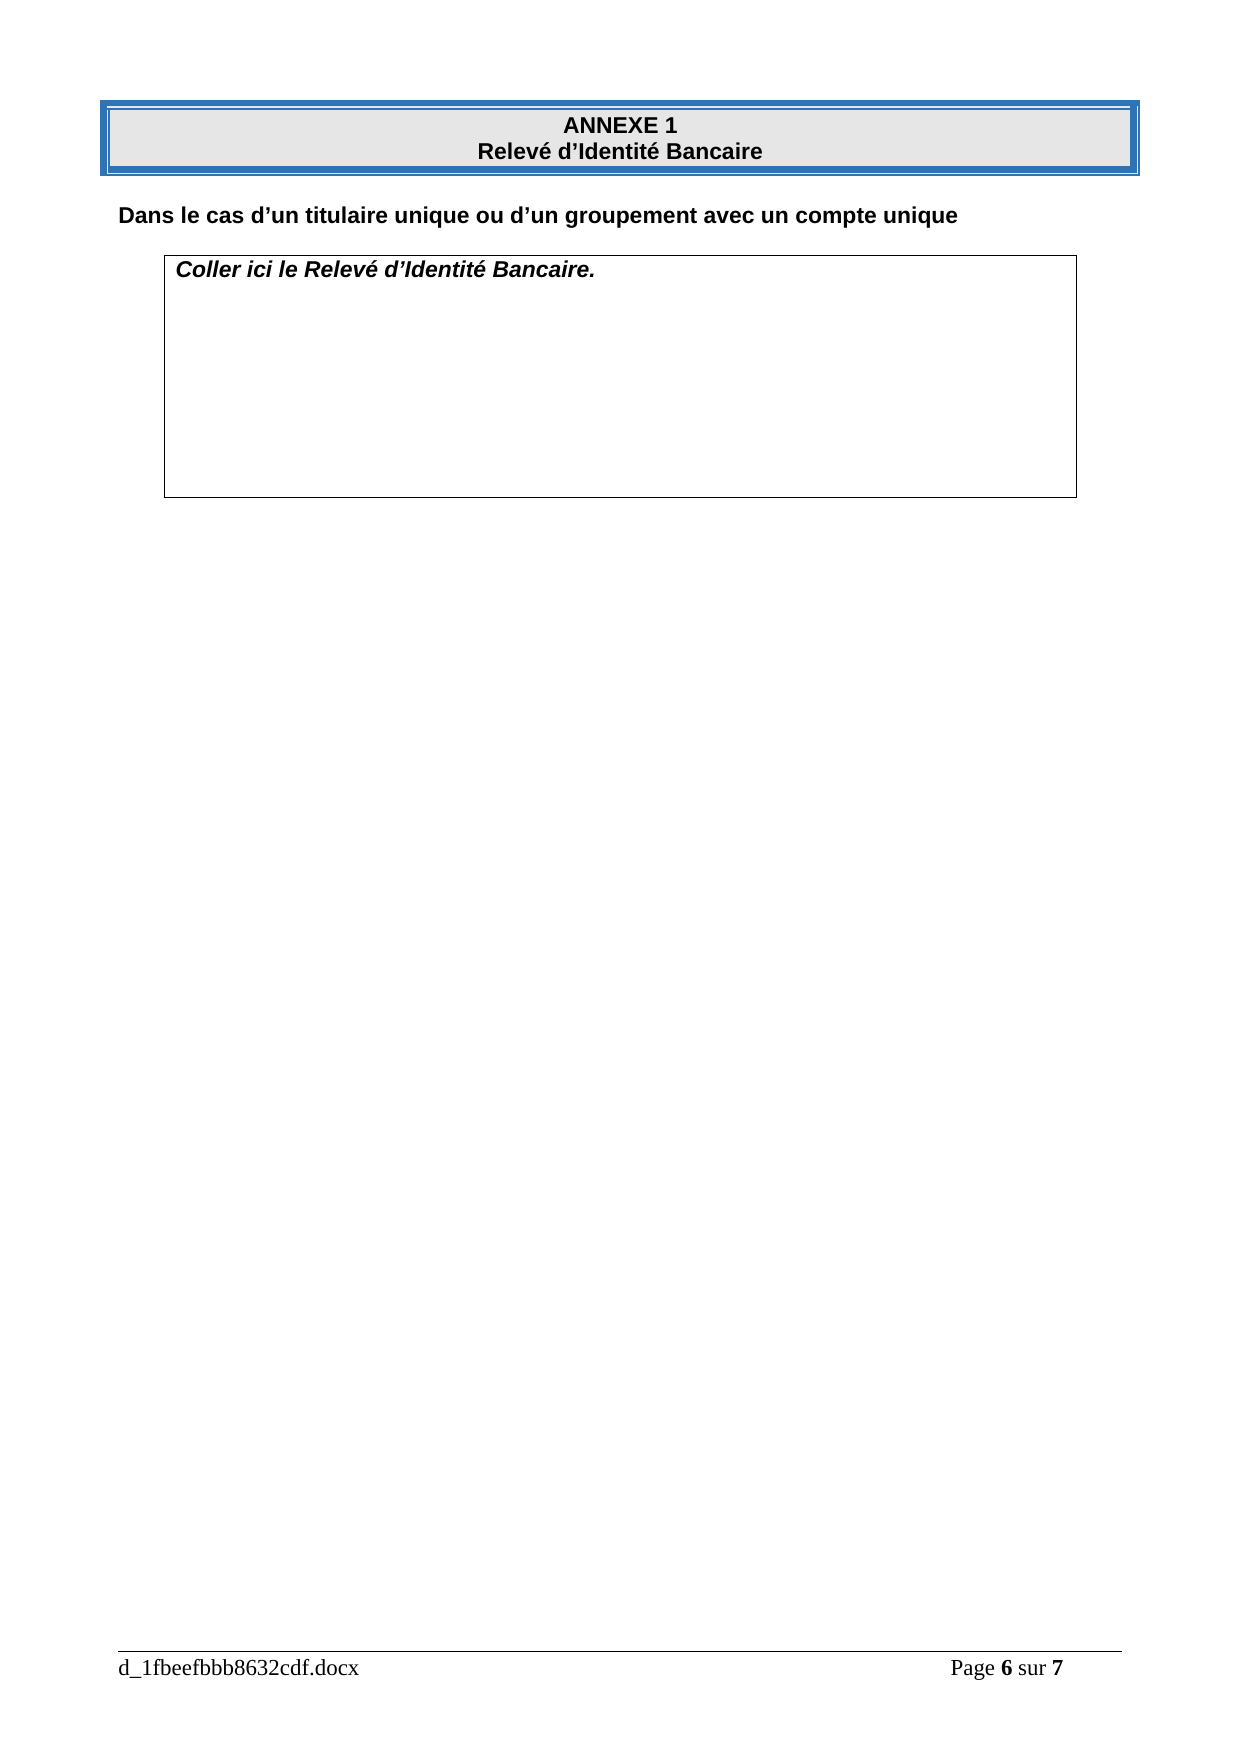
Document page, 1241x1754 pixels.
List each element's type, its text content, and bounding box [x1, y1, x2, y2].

text Dans le cas d’un titulaire unique ou d’un groupement avec un compte unique [118, 202, 1122, 228]
text ANNEXE 1 [110, 110, 1130, 127]
table_header Coller ici le Relevé d’Identité Bancaire. [165, 256, 1076, 497]
text Relevé d’Identité Bancaire [110, 127, 1130, 166]
